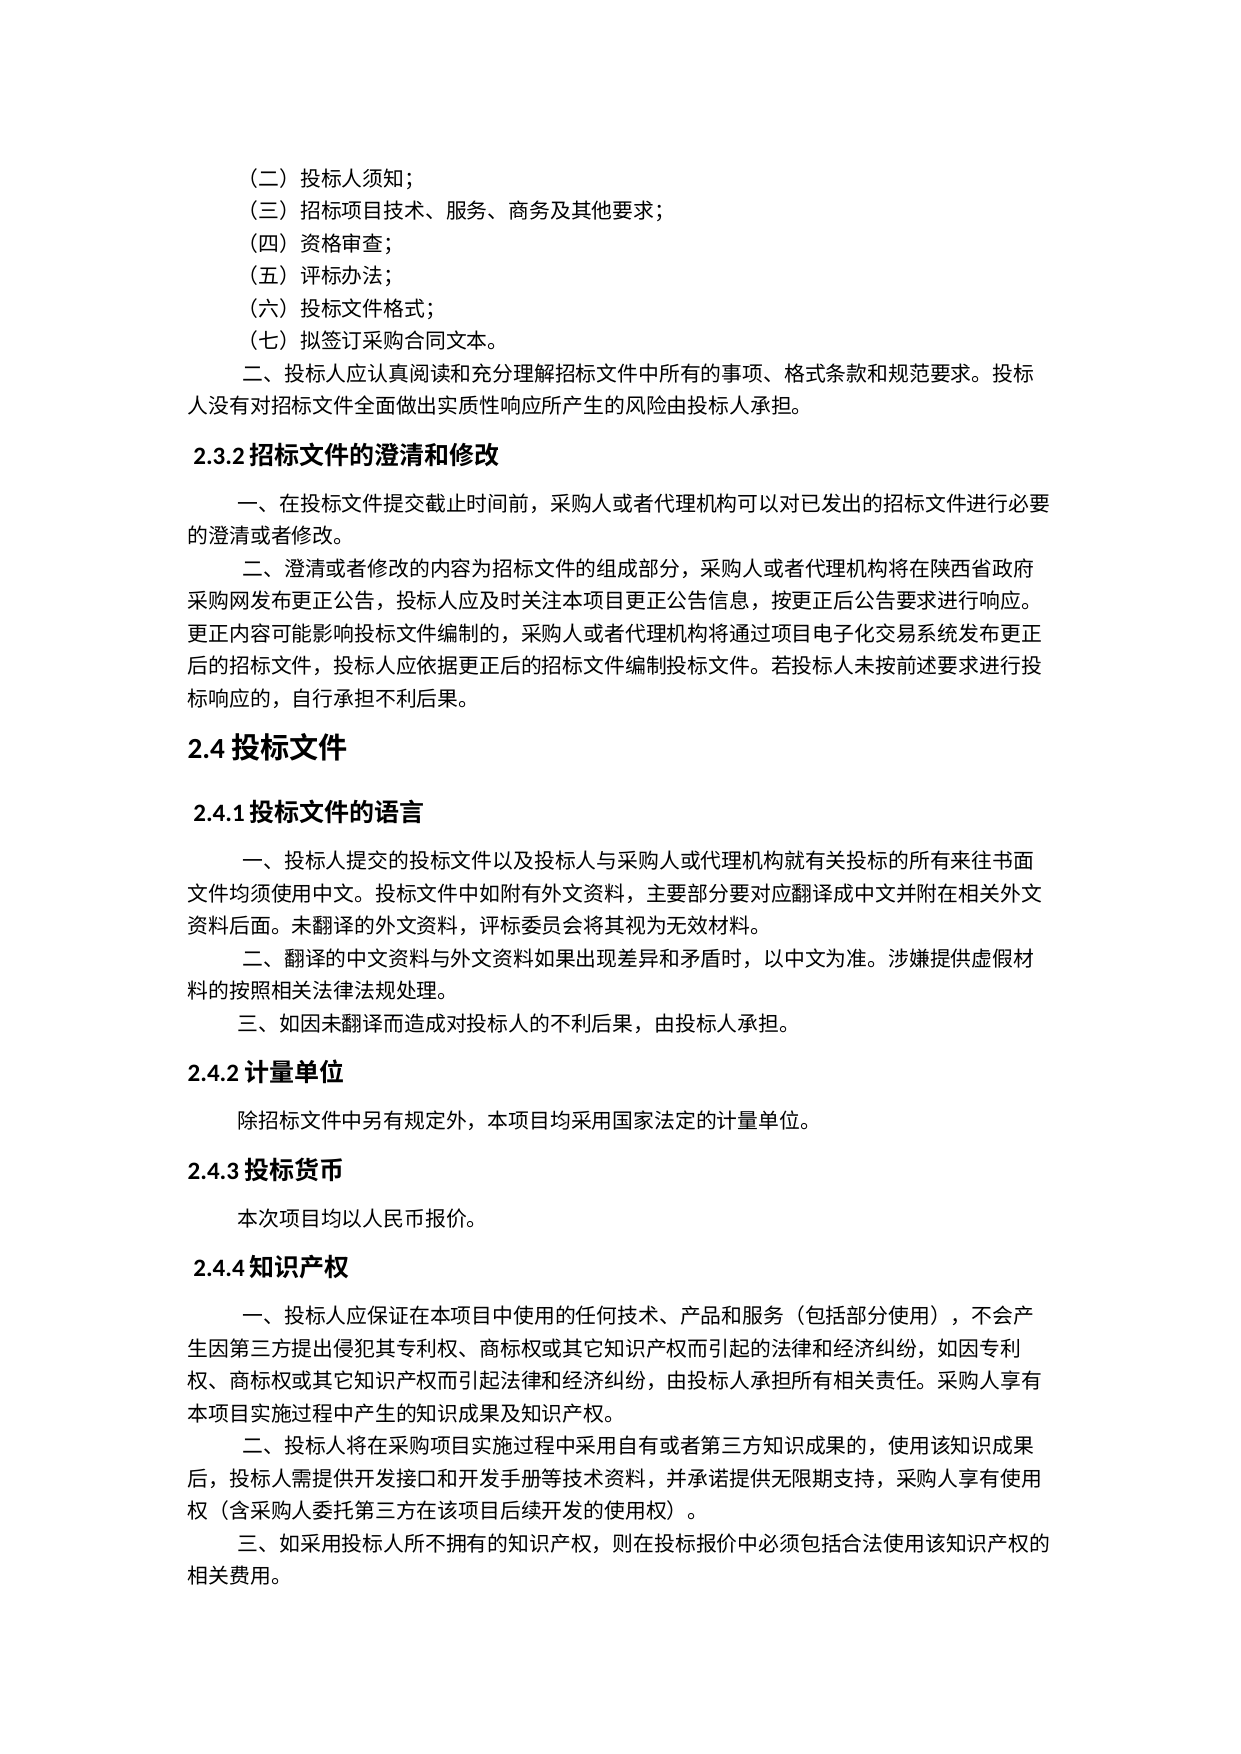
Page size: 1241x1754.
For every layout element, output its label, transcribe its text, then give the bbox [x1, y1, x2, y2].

text 2.3.2招标文件的澄清和修改 [187, 422, 1053, 487]
text 2.4.4知识产权 [187, 1234, 1053, 1299]
text 一、投标人提交的投标文件以及投标人与采购人或代理机构就有关投标的所有来往书面文件均须使用中文。投标文件中如附有外文资料，主要部分要对应翻译成中文并附在相关外文资料后面。未翻译的外文资料，评标委员会将其视为无效材料。 [187, 844, 1053, 942]
text 二、投标人将在采购项目实施过程中采用自有或者第三方知识成果的，使用该知识成果后，投标人需提供开发接口和开发手册等技术资料，并承诺提供无限期支持，采购人享有使用权（含采购人委托第三方在该项目后续开发的使用权）。 [187, 1429, 1053, 1527]
text 一、投标人应保证在本项目中使用的任何技术、产品和服务（包括部分使用），不会产生因第三方提出侵犯其专利权、商标权或其它知识产权而引起的法律和经济纠纷，如因专利权、商标权或其它知识产权而引起法律和经济纠纷，由投标人承担所有相关责任。采购人享有本项目实施过程中产生的知识成果及知识产权。 [187, 1299, 1053, 1429]
text （四）资格审查； [187, 227, 1053, 259]
text 二、翻译的中文资料与外文资料如果出现差异和矛盾时，以中文为准。涉嫌提供虚假材料的按照相关法律法规处理。 [187, 942, 1053, 1007]
text （三）招标项目技术、服务、商务及其他要求； [187, 194, 1053, 227]
text 2.4.2计量单位 [187, 1039, 1053, 1104]
text 一、在投标文件提交截止时间前，采购人或者代理机构可以对已发出的招标文件进行必要的澄清或者修改。 [187, 487, 1053, 552]
text 二、投标人应认真阅读和充分理解招标文件中所有的事项、格式条款和规范要求。投标人没有对招标文件全面做出实质性响应所产生的风险由投标人承担。 [187, 357, 1053, 422]
text 2.4.3投标货币 [187, 1137, 1053, 1202]
text （七）拟签订采购合同文本。 [187, 324, 1053, 357]
text 2.4投标文件 [187, 714, 1053, 779]
text 三、如采用投标人所不拥有的知识产权，则在投标报价中必须包括合法使用该知识产权的相关费用。 [187, 1527, 1053, 1592]
text 本次项目均以人民币报价。 [187, 1202, 1053, 1234]
text 除招标文件中另有规定外，本项目均采用国家法定的计量单位。 [187, 1104, 1053, 1137]
text （五）评标办法； [187, 259, 1053, 292]
text 三、如因未翻译而造成对投标人的不利后果，由投标人承担。 [187, 1007, 1053, 1039]
text 2.4.1投标文件的语言 [187, 779, 1053, 844]
text 二、澄清或者修改的内容为招标文件的组成部分，采购人或者代理机构将在陕西省政府采购网发布更正公告，投标人应及时关注本项目更正公告信息，按更正后公告要求进行响应。更正内容可能影响投标文件编制的，采购人或者代理机构将通过项目电子化交易系统发布更正后的招标文件，投标人应依据更正后的招标文件编制投标文件。若投标人未按前述要求进行投标响应的，自行承担不利后果。 [187, 552, 1053, 714]
text （六）投标文件格式； [187, 292, 1053, 324]
text （二）投标人须知； [187, 162, 1053, 194]
